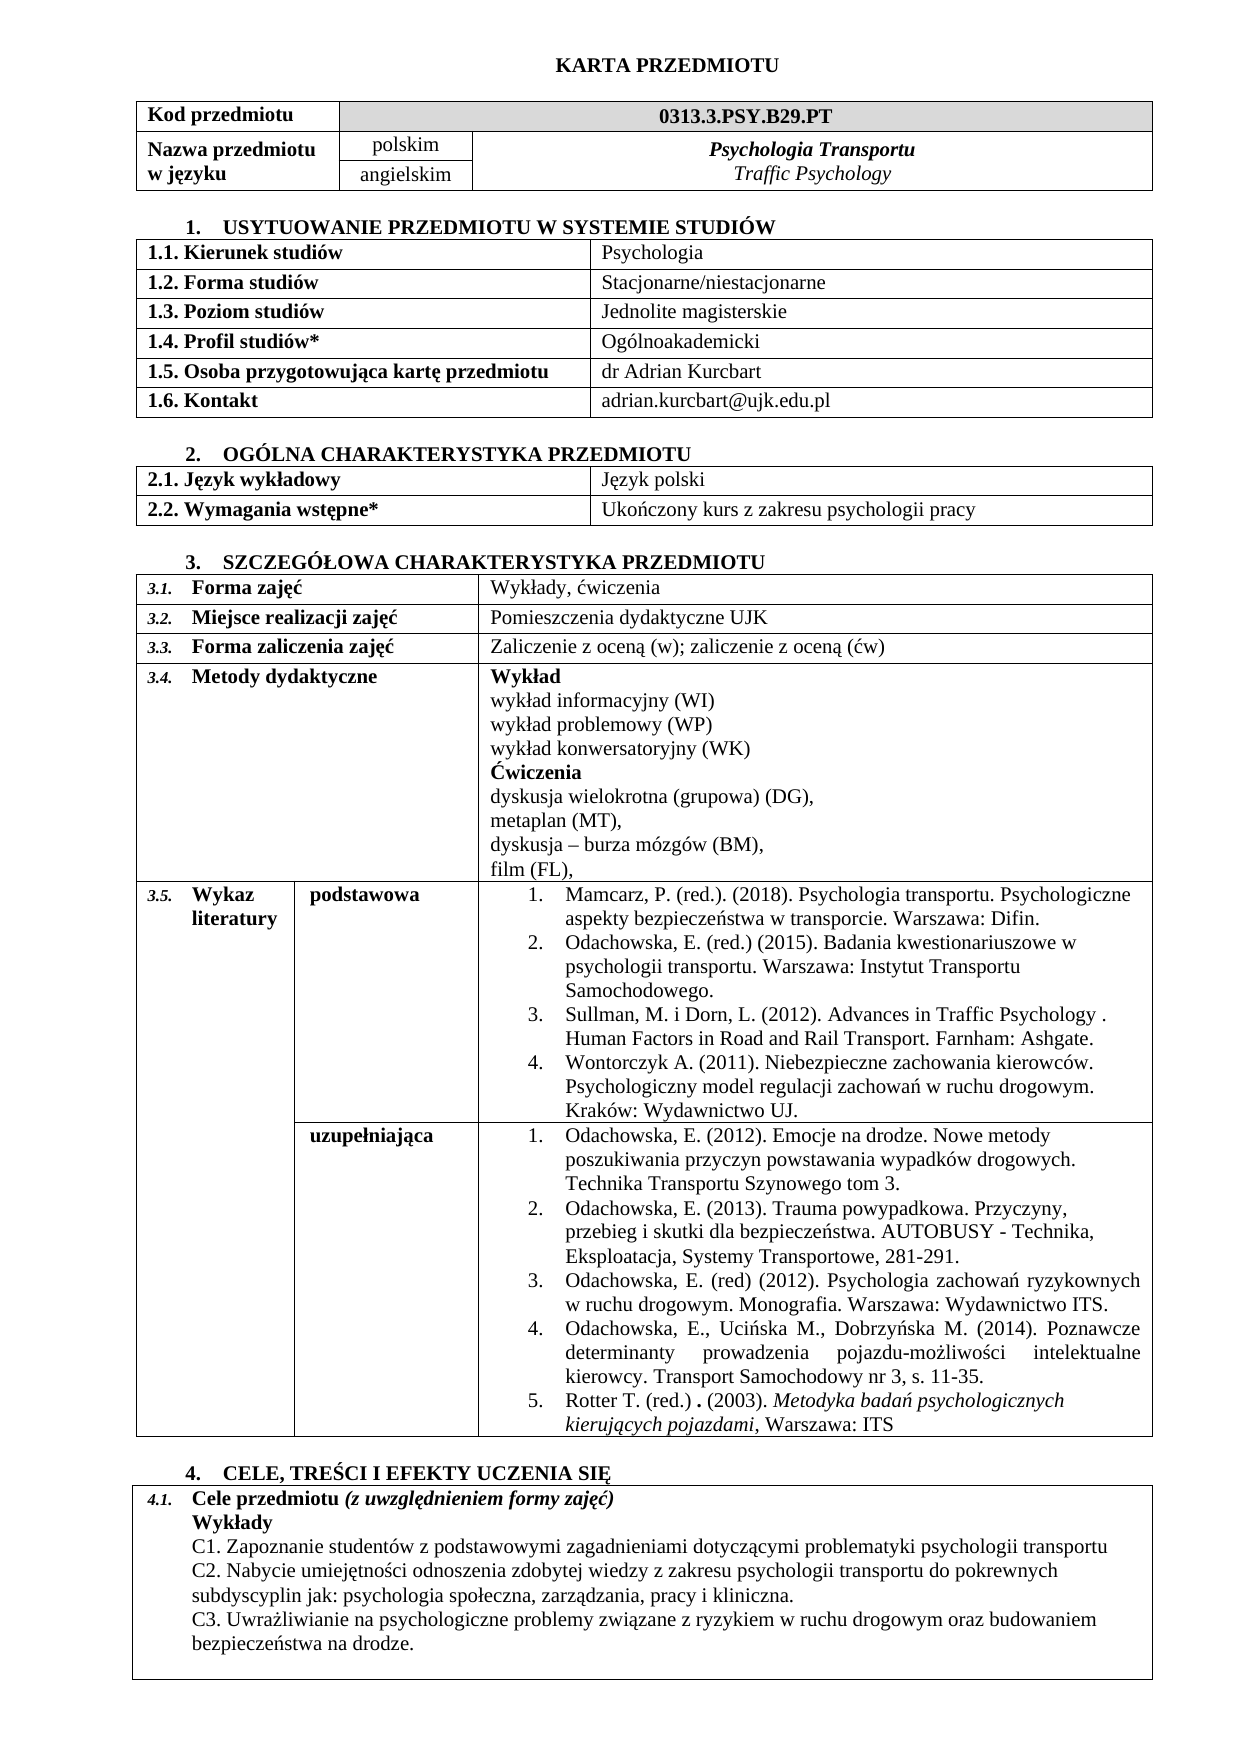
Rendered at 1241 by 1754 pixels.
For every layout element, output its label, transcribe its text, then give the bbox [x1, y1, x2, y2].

table_cell Wykład wykład informacyjny (WI) wykład problemowy (WP) wykład konwersatoryjny (WK) Ćwiczenia dyskusja wielokrotna (grupowa) (DG), metaplan (MT), dyskusja – burza mózgów (BM), film (FL), [479, 664, 1152, 881]
table_cell Ukończony kurs z zakresu psychologii pracy [591, 496, 1152, 525]
table_cell Stacjonarne/niestacjonarne [591, 270, 1152, 298]
table_cell 1.4. Profil studiów* [137, 329, 590, 357]
table_cell uzupełniająca [295, 1123, 478, 1436]
table_header Forma zajęć [137, 575, 478, 604]
list CELE, TREŚCI I EFEKTY UCZENIA SIĘ [185, 1461, 1187, 1485]
table_cell Nazwa przedmiotu w języku [137, 132, 339, 190]
table_cell Jednolite magisterskie [591, 299, 1152, 328]
table_header 2.1. Język wykładowy [137, 467, 590, 495]
table_cell angielskim [340, 161, 472, 190]
table_cell Forma zaliczenia zajęć [137, 634, 478, 663]
table_cell podstawowa [295, 882, 478, 1122]
table_header Język polski [591, 467, 1152, 495]
table_cell adrian.kurcbart@ujk.edu.pl [591, 388, 1152, 417]
table_cell Metody dydaktyczne [137, 664, 478, 881]
table_cell Miejsce realizacji zajęć [137, 605, 478, 633]
table_cell Zaliczenie z oceną (w); zaliczenie z oceną (ćw) [479, 634, 1152, 663]
table_cell Psychologia Transportu Traffic Psychology [473, 132, 1152, 190]
list USYTUOWANIE PRZEDMIOTU W SYSTEMIE STUDIÓW [185, 215, 1187, 239]
table_cell polskim [340, 132, 472, 160]
table_cell 2.2. Wymagania wstępne* [137, 496, 590, 525]
list OGÓLNA CHARAKTERYSTYKA PRZEDMIOTU [185, 442, 1187, 466]
table_header Wykłady, ćwiczenia [479, 575, 1152, 604]
table_header 0313.3.PSY.B29.PT [340, 102, 1152, 131]
table_cell 1.6. Kontakt [137, 388, 590, 417]
table_cell Odachowska, E. (2012). Emocje na drodze. Nowe metody poszukiwania przyczyn powstawania wypadków drogowych. Technika Transportu Szynowego tom 3. Odachowska, E. (2013). Trauma powypadkowa. Przyczyny, przebieg i skutki dla bezpieczeństwa. AUTOBUSY - Technika, Eksploatacja, Systemy Transportowe, 281-291. Odachowska, E. (red) (2012). Psychologia zachowań ryzykownych w ruchu drogowym. Monografia. Warszawa: Wydawnictwo ITS. Odachowska, E., Ucińska M., Dobrzyńska M. (2014). Poznawcze determinanty prowadzenia pojazdu-możliwości intelektualne kierowcy. Transport Samochodowy nr 3, s. 11-35. Rotter T. (red.) . (2003). Metodyka badań psychologicznych kierujących pojazdami, Warszawa: ITS [479, 1123, 1152, 1436]
table_cell Wykaz literatury [137, 882, 294, 1436]
table_cell 1.3. Poziom studiów [137, 299, 590, 328]
text KARTA PRZEDMIOTU [148, 53, 1187, 77]
table_header Psychologia [591, 240, 1152, 269]
table_cell Ogólnoakademicki [591, 329, 1152, 357]
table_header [133, 1486, 1152, 1679]
table_header Kod przedmiotu [137, 102, 339, 131]
list SZCZEGÓŁOWA CHARAKTERYSTYKA PRZEDMIOTU [185, 550, 1187, 574]
table_cell Pomieszczenia dydaktyczne UJK [479, 605, 1152, 633]
table_cell dr Adrian Kurcbart [591, 359, 1152, 387]
table_header 1.1. Kierunek studiów [137, 240, 590, 269]
table_cell Mamcarz, P. (red.). (2018). Psychologia transportu. Psychologiczne aspekty bezpieczeństwa w transporcie. Warszawa: Difin. Odachowska, E. (red.) (2015). Badania kwestionariuszowe w psychologii transportu. Warszawa: Instytut Transportu Samochodowego. Sullman, M. i Dorn, L. (2012). Advances in Traffic Psychology . Human Factors in Road and Rail Transport. Farnham: Ashgate. Wontorczyk A. (2011). Niebezpieczne zachowania kierowców. Psychologiczny model regulacji zachowań w ruchu drogowym. Kraków: Wydawnictwo UJ. [479, 882, 1152, 1122]
table_cell 1.5. Osoba przygotowująca kartę przedmiotu [137, 359, 590, 387]
table_cell 1.2. Forma studiów [137, 270, 590, 298]
